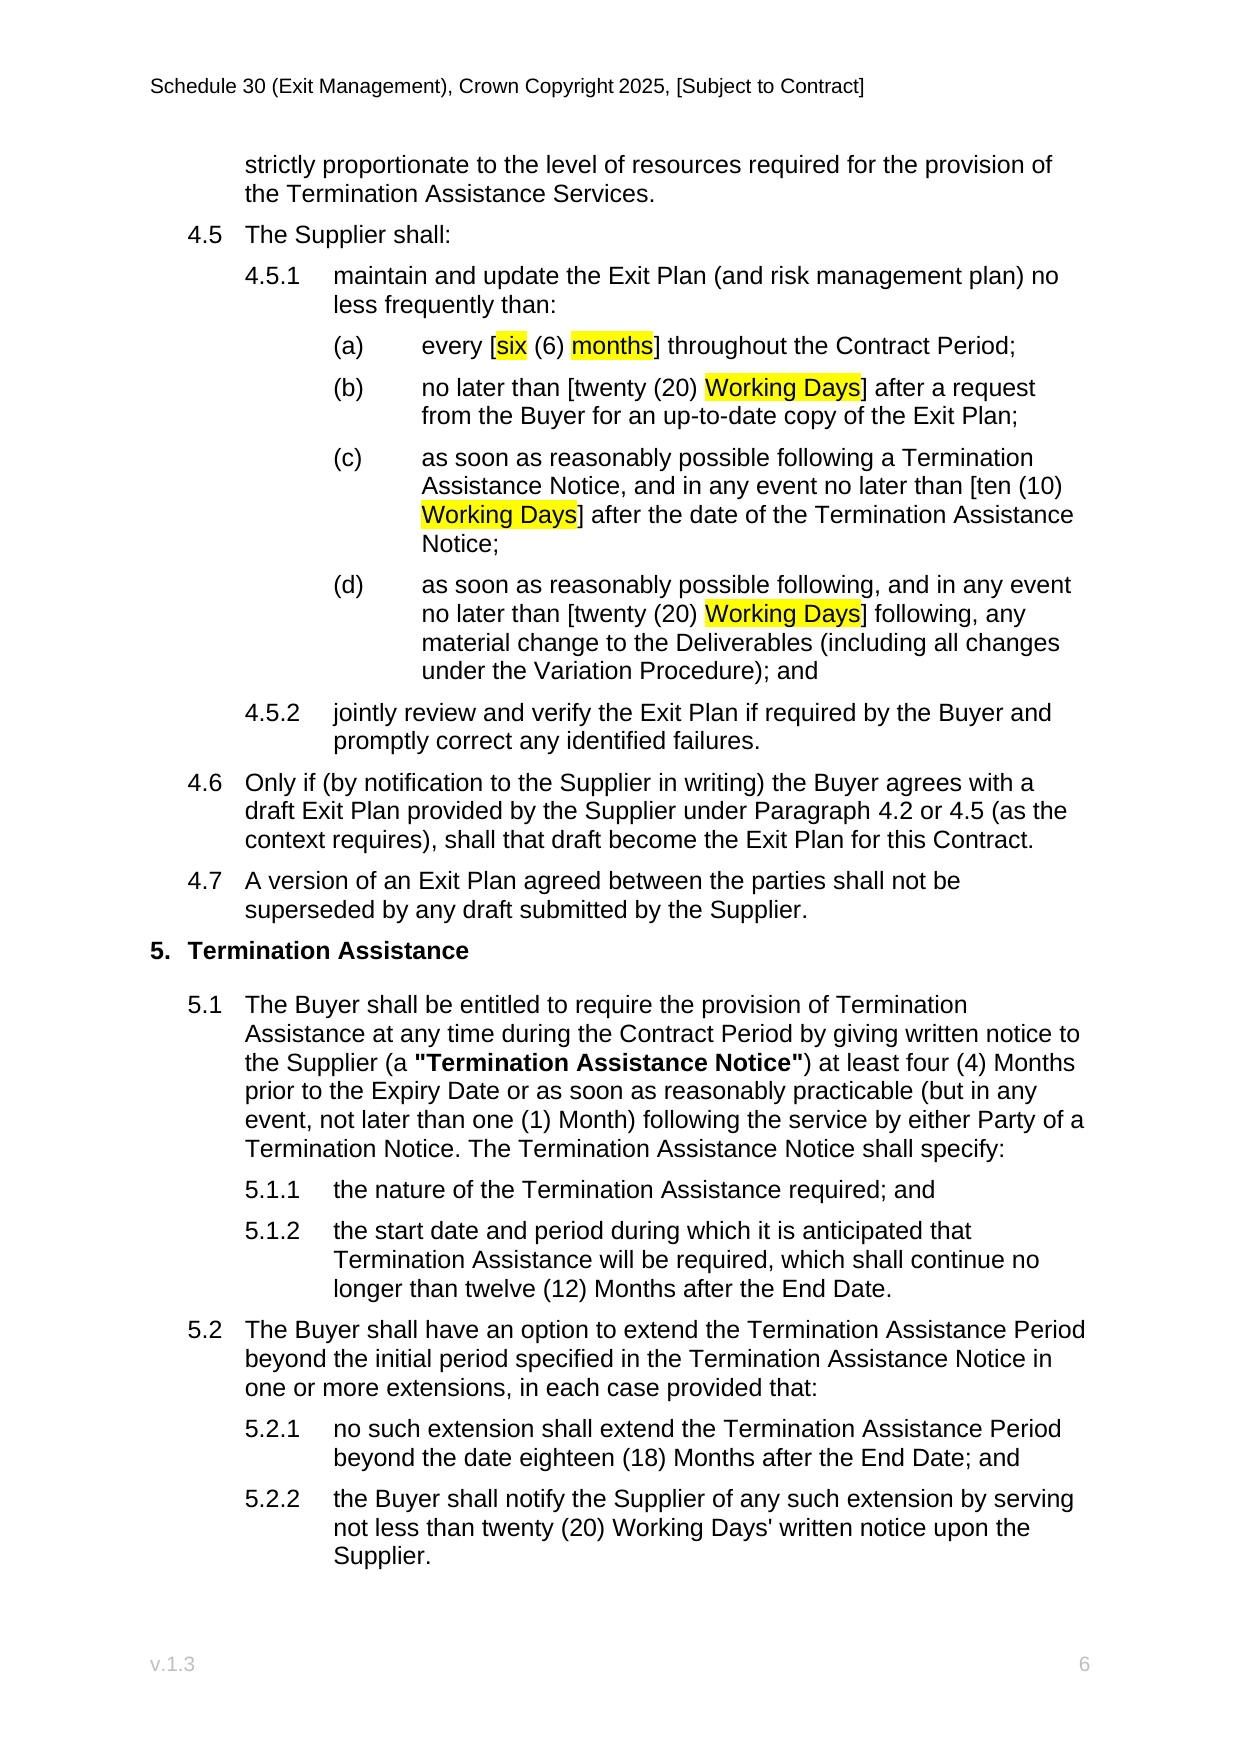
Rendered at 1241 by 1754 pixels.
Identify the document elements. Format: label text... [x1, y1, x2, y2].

text the start date and period during which it is anticipated that Termination Assistance will be required, which shall continue no longer than twelve (12) Months after the End Date. [244, 1216, 1090, 1302]
subtitle Termination Assistance [150, 936, 1090, 965]
text A version of an Exit Plan agreed between the parties shall not be superseded by any draft submitted by the Supplier. [187, 866, 1090, 924]
text as soon as reasonably possible following, and in any event no later than [twenty (20) Working Days] following, any material change to the Deliverables (including all changes under the Variation Procedure); and [333, 570, 1090, 685]
text The Buyer shall have an option to extend the Termination Assistance Period beyond the initial period specified in the Termination Assistance Notice in one or more extensions, in each case provided that: [187, 1315, 1090, 1401]
text The Supplier shall: [187, 220, 1090, 249]
text as soon as reasonably possible following a Termination Assistance Notice, and in any event no later than [ten (10) Working Days] after the date of the Termination Assistance Notice; [333, 442, 1090, 557]
text no later than [twenty (20) Working Days] after a request from the Buyer for an up-to-date copy of the Exit Plan; [333, 372, 1090, 430]
text the nature of the Termination Assistance required; and [244, 1175, 1090, 1204]
text every [six (6) months] throughout the Contract Period; [333, 331, 496, 360]
text maintain and update the Exit Plan (and risk management plan) no less frequently than: [244, 261, 1090, 319]
text Only if (by notification to the Supplier in writing) the Buyer agrees with a draft Exit Plan provided by the Supplier under Paragraph 4.2 or 4.5 (as the context requires), shall that draft become the Exit Plan for this Contract. [187, 767, 1090, 854]
text jointly review and verify the Exit Plan if required by the Buyer and promptly correct any identified failures. [244, 697, 1090, 755]
text no such extension shall extend the Termination Assistance Period beyond the date eighteen (18) Months after the End Date; and [244, 1414, 1090, 1471]
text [187, 150, 1090, 207]
text the Buyer shall notify the Supplier of any such extension by serving not less than twenty (20) Working Days' written notice upon the Supplier. [244, 1484, 1090, 1570]
text The Buyer shall be entitled to require the provision of Termination Assistance at any time during the Contract Period by giving written notice to the Supplier (a "Termination Assistance Notice") at least four (4) Months prior to the Expiry Date or as soon as reasonably practicable (but in any event, not later than one (1) Month) following the service by either Party of a Termination Notice. The Termination Assistance Notice shall specify: [187, 990, 1090, 1162]
text every [six (6) months] throughout the Contract Period; [653, 331, 1090, 360]
